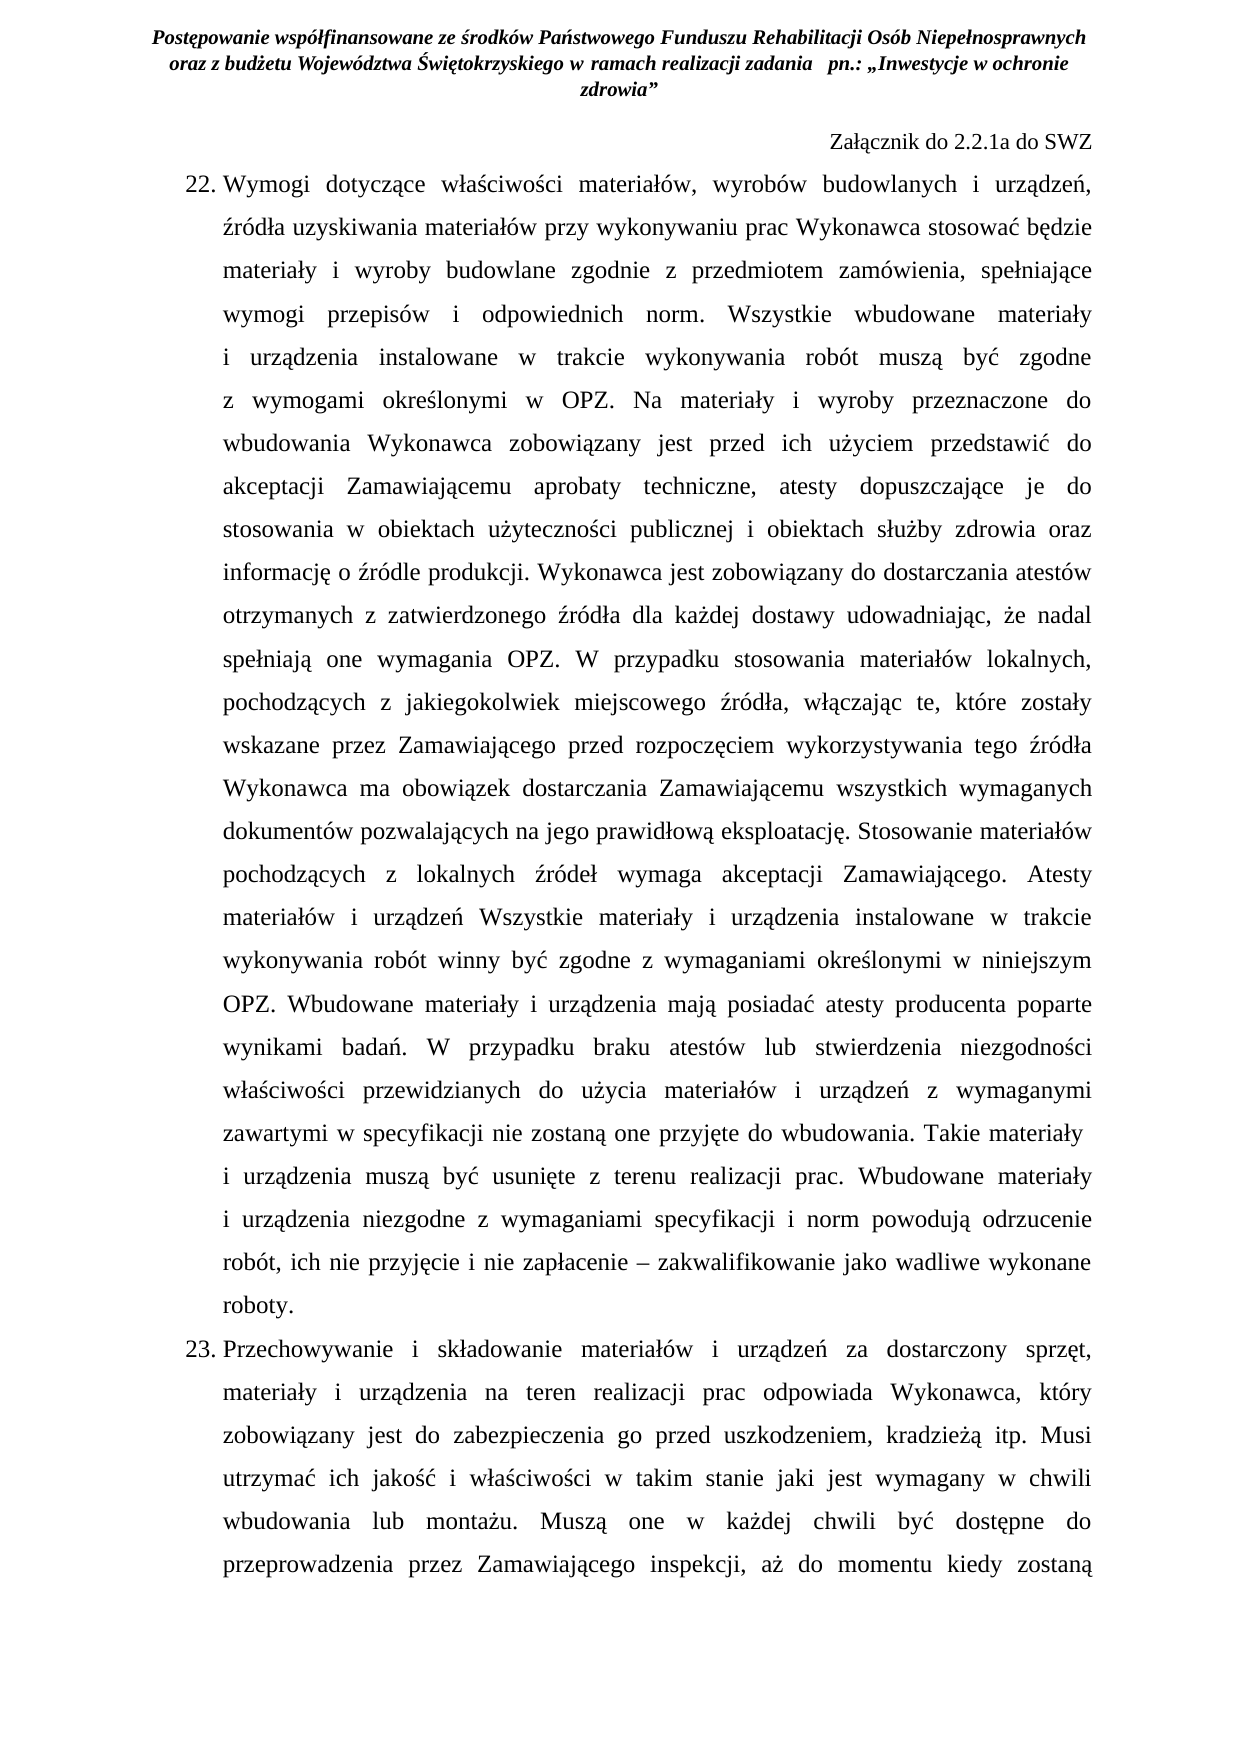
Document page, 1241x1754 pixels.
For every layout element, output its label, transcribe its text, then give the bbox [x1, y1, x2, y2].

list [185, 1334, 1093, 1578]
list Wymogi dotyczące właściwości materiałów, wyrobów budowlanych i urządzeń, źródła uzyskiwania materiałów przy wykonywaniu prac Wykonawca stosować będzie materiały i wyroby budowlane zgodnie z przedmiotem zamówienia, spełniające wymogi przepisów i odpowiednich norm. Wszystkie wbudowane materiały i urządzenia instalowane w trakcie wykonywania robót muszą być zgodne z wymogami określonymi w OPZ. Na materiały i wyroby przeznaczone do wbudowania Wykonawca zobowiązany jest przed ich użyciem przedstawić do akceptacji Zamawiającemu aprobaty techniczne, atesty dopuszczające je do stosowania w obiektach użyteczności publicznej i obiektach służby zdrowia oraz informację o źródle produkcji. Wykonawca jest zobowiązany do dostarczania atestów otrzymanych z zatwierdzonego źródła dla każdej dostawy udowadniając, że nadal spełniają one wymagania OPZ. W przypadku stosowania materiałów lokalnych, pochodzących z jakiegokolwiek miejscowego źródła, włączając te, które zostały wskazane przez Zamawiającego przed rozpoczęciem wykorzystywania tego źródła Wykonawca ma obowiązek dostarczania Zamawiającemu wszystkich wymaganych dokumentów pozwalających na jego prawidłową eksploatację. Stosowanie materiałów pochodzących z lokalnych źródeł wymaga akceptacji Zamawiającego. Atesty materiałów i urządzeń Wszystkie materiały i urządzenia instalowane w trakcie wykonywania robót winny być zgodne z wymaganiami określonymi w niniejszym OPZ. Wbudowane materiały i urządzenia mają posiadać atesty producenta poparte wynikami badań. W przypadku braku atestów lub stwierdzenia niezgodności właściwości przewidzianych do użycia materiałów i urządzeń z wymaganymi zawartymi w specyfikacji nie zostaną one przyjęte do wbudowania. Takie materiały i urządzenia muszą być usunięte z terenu realizacji prac. Wbudowane materiały i urządzenia niezgodne z wymaganiami specyfikacji i norm powodują odrzucenie robót, ich nie przyjęcie i nie zapłacenie – zakwalifikowanie jako wadliwe wykonane roboty. [185, 169, 1093, 1319]
